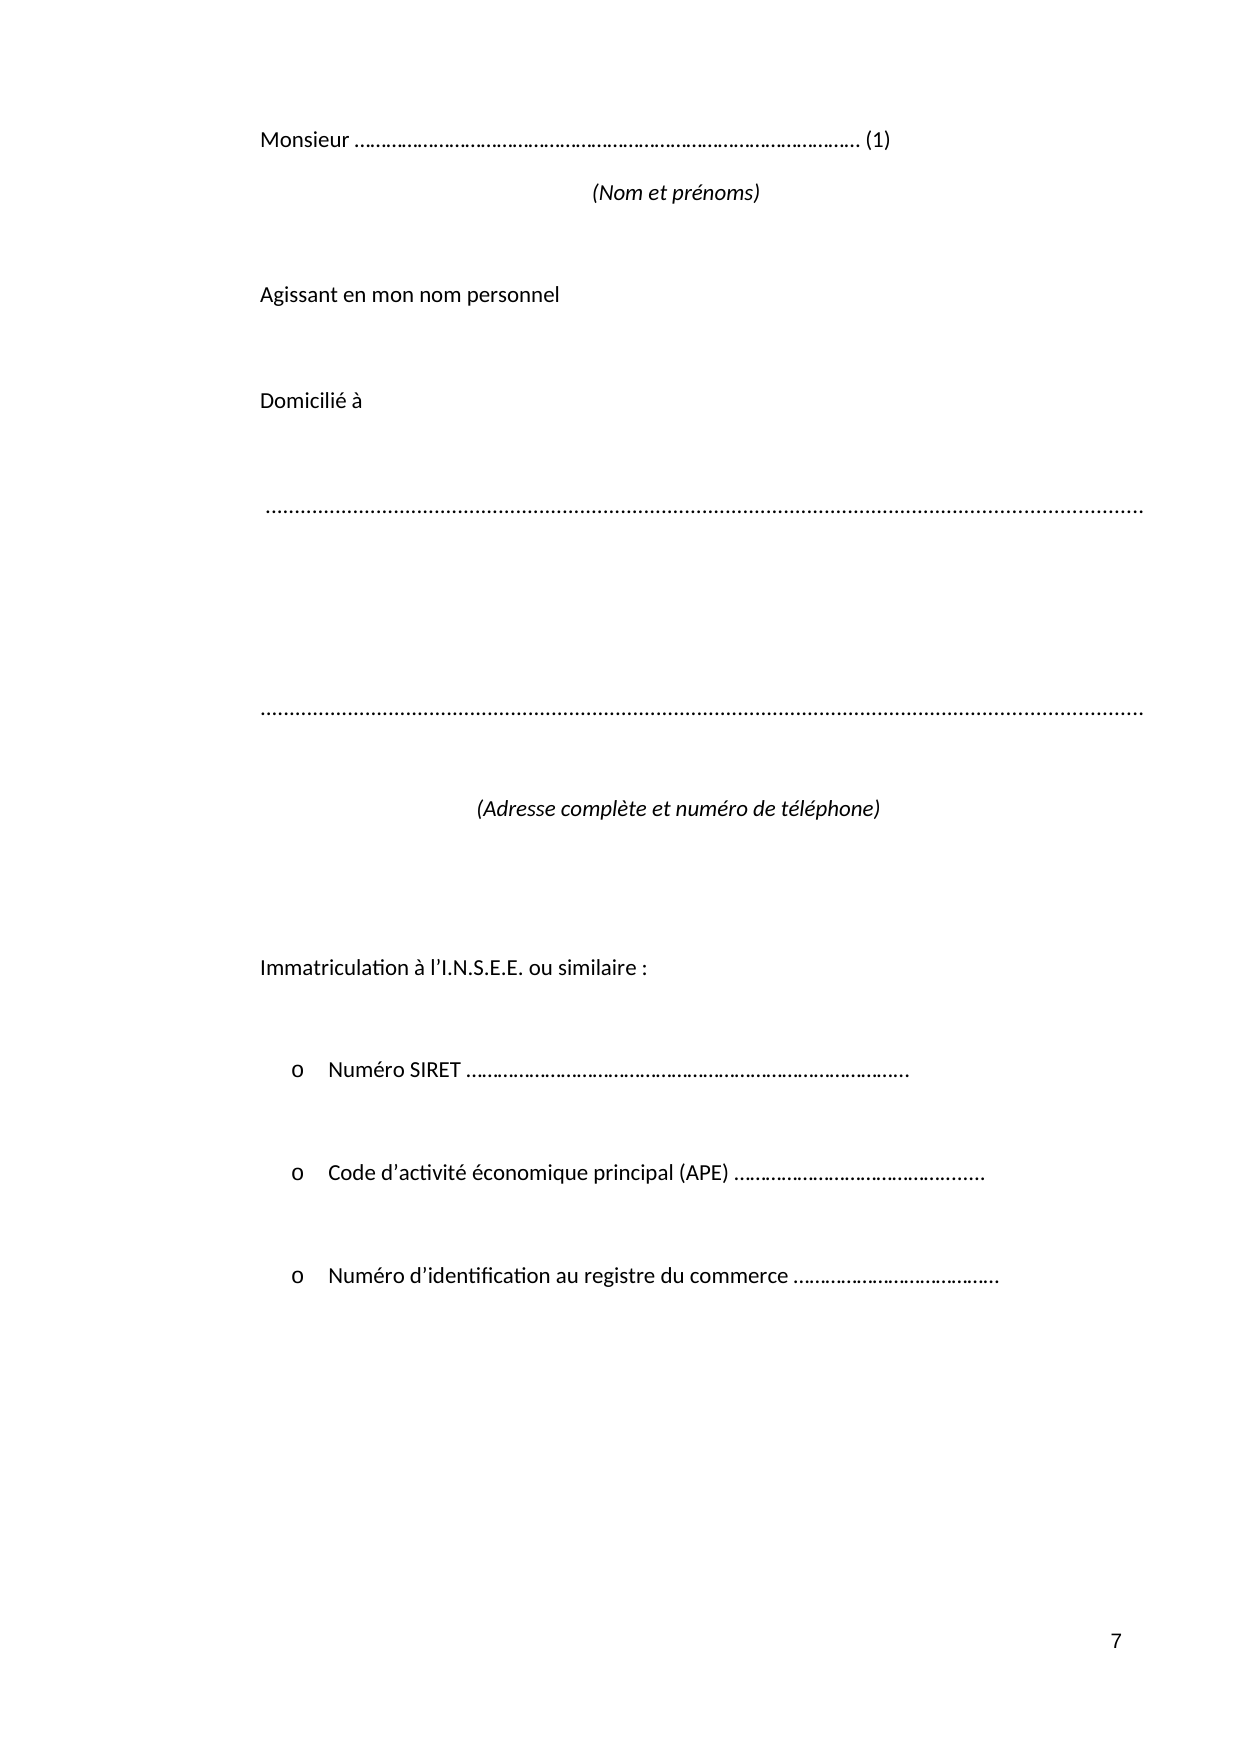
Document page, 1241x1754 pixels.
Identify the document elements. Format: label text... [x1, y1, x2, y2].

text Numéro SIRET ………………………………………………………………………... [291, 1055, 1175, 1084]
text Agissant en mon nom personnel [260, 280, 1092, 308]
text Monsieur …………………………………………………………………………………… (1) [260, 125, 1131, 153]
text Code d’activité économique principal (APE) …………………………………........ [291, 1158, 1161, 1187]
text (Nom et prénoms) [260, 178, 1092, 206]
text (Adresse complète et numéro de téléphone) [260, 794, 1092, 822]
text Numéro d’identification au registre du commerce ………………………………… [291, 1262, 1175, 1291]
text Immatriculation à l’I.N.S.E.E. ou similaire : [260, 953, 1092, 981]
text Domicilié à [260, 386, 1092, 414]
